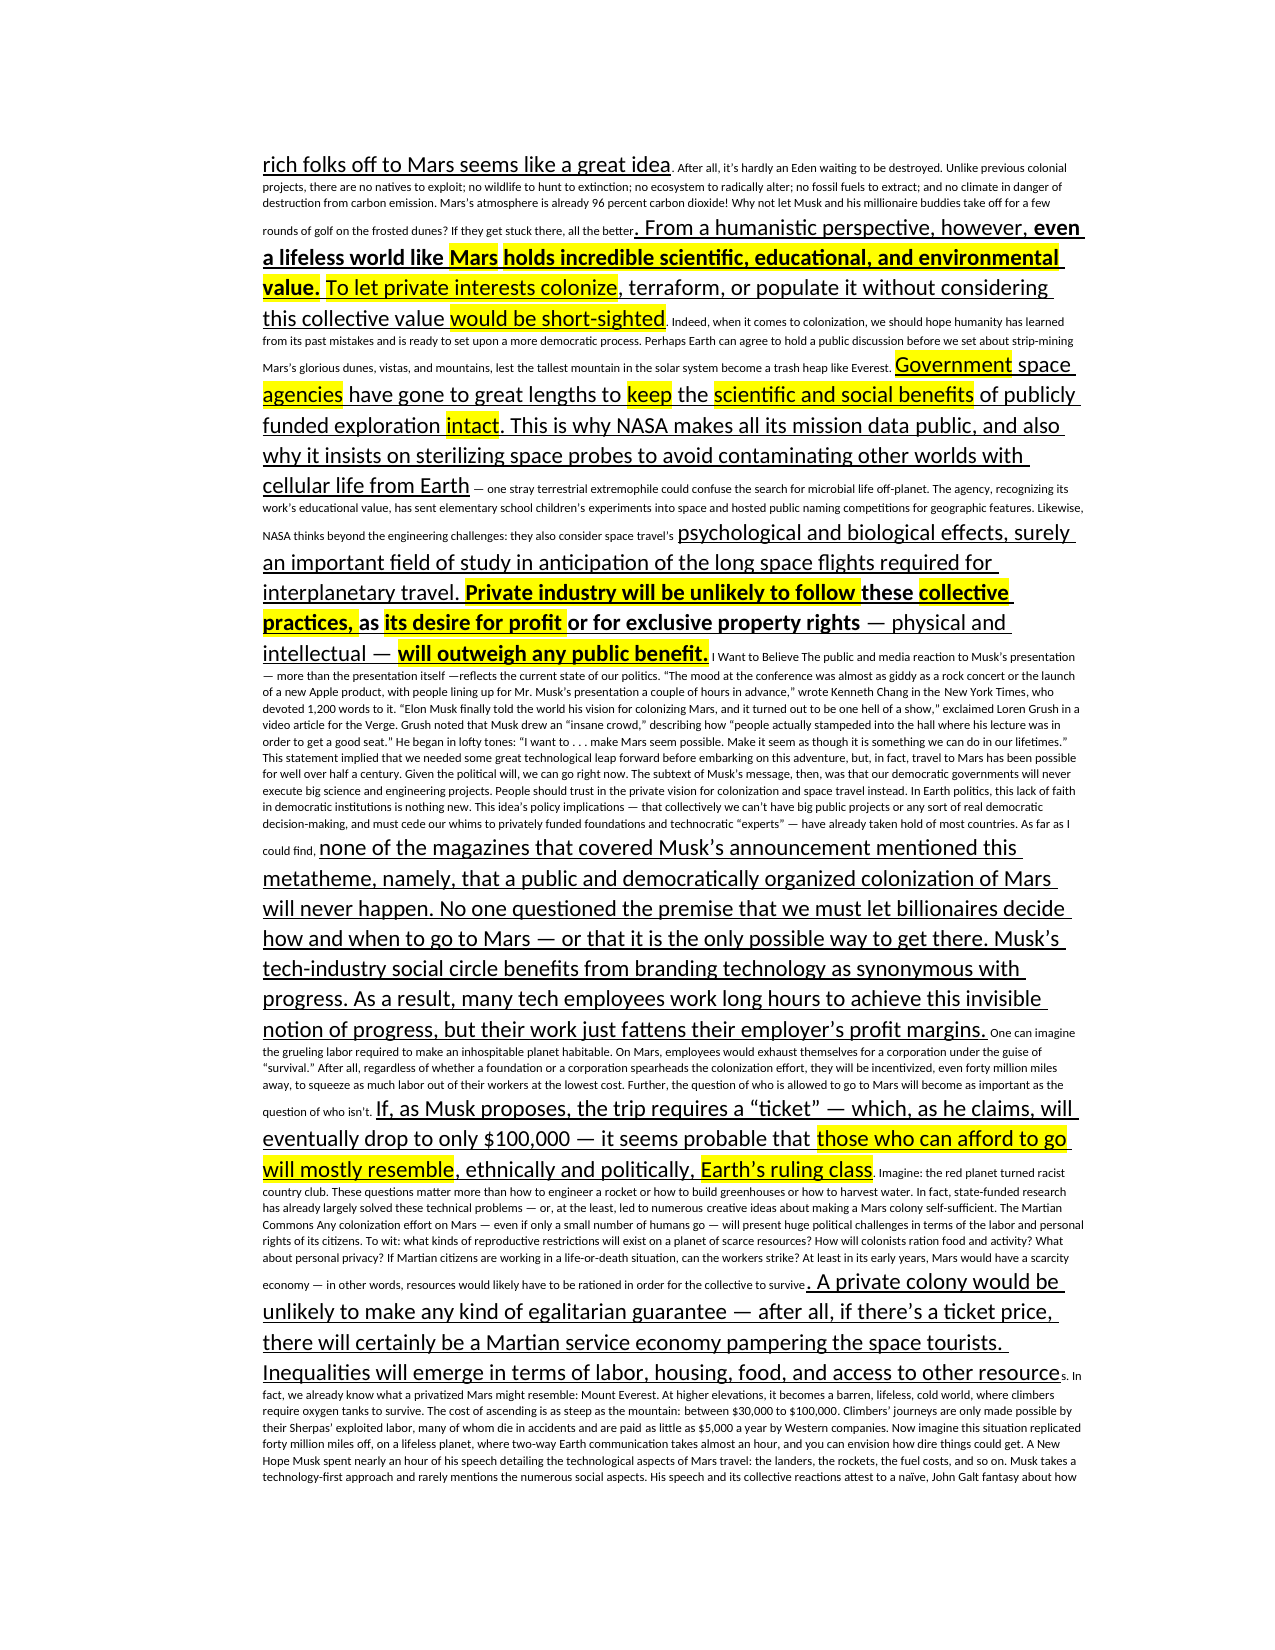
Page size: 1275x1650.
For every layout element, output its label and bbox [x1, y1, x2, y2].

text [262, 150, 1087, 1485]
